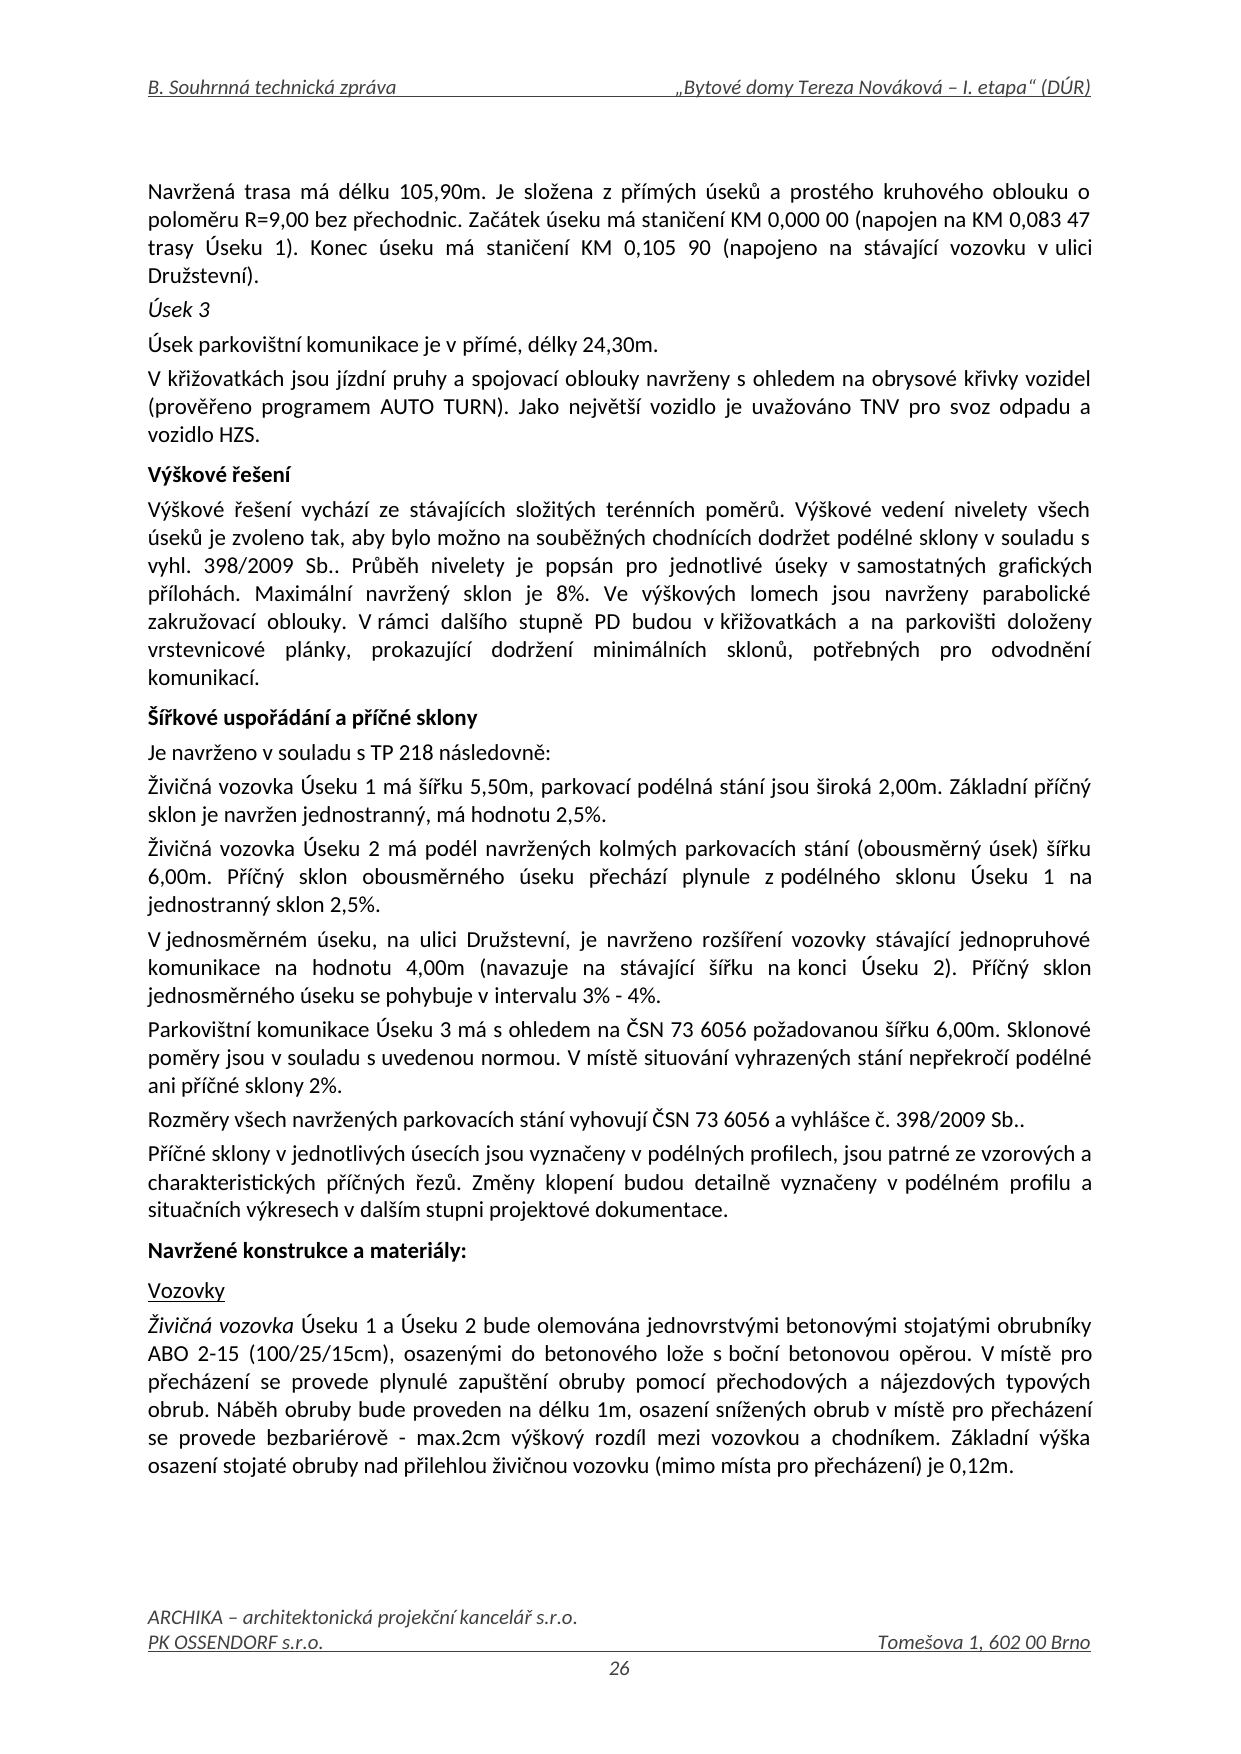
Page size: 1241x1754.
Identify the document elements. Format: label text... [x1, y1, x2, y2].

list Je navrženo v souladu s TP 218 následovně: [148, 738, 1092, 766]
text Výškové řešení [148, 461, 1092, 489]
list Živičná vozovka Úseku 1 má šířku 5,50m, parkovací podélná stání jsou široká 2,00m. Základní příčný sklon je navržen jednostranný, má hodnotu 2,5%. [148, 772, 1092, 828]
text Navržené konstrukce a materiály: [148, 1236, 1092, 1264]
list Rozměry všech navržených parkovacích stání vyhovují ČSN 73 6056 a vyhlášce č. 398/2009 Sb.. [148, 1105, 1092, 1133]
text Šířkové uspořádání a příčné sklony [148, 703, 1092, 732]
list Příčné sklony v jednotlivých úsecích jsou vyznačeny v podélných profilech, jsou patrné ze vzorových a charakteristických příčných řezů. Změny klopení budou detailně vyznačeny v podélném profilu a situačních výkresech v dalším stupni projektové dokumentace. [148, 1139, 1092, 1224]
list Navržená trasa má délku 105,90m. Je složena z přímých úseků a prostého kruhového oblouku o poloměru R=9,00 bez přechodnic. Začátek úseku má staničení KM 0,000 00 (napojen na KM 0,083 47 trasy Úseku 1). Konec úseku má staničení KM 0,105 90 (napojeno na stávající vozovku v ulici Družstevní). [148, 177, 1092, 289]
list Parkovištní komunikace Úseku 3 má s ohledem na ČSN 73 6056 požadovanou šířku 6,00m. Sklonové poměry jsou v souladu s uvedenou normou. V místě situování vyhrazených stání nepřekročí podélné ani příčné sklony 2%. [148, 1015, 1092, 1099]
list V křižovatkách jsou jízdní pruhy a spojovací oblouky navrženy s ohledem na obrysové křivky vozidel (prověřeno programem AUTO TURN). Jako největší vozidlo je uvažováno TNV pro svoz odpadu a vozidlo HZS. [148, 364, 1092, 448]
list V jednosměrném úseku, na ulici Družstevní, je navrženo rozšíření vozovky stávající jednopruhové komunikace na hodnotu 4,00m (navazuje na stávající šířku na konci Úseku 2). Příčný sklon jednosměrného úseku se pohybuje v intervalu 3% - 4%. [148, 925, 1092, 1009]
list Živičná vozovka Úseku 1 a Úseku 2 bude olemována jednovrstvými betonovými stojatými obrubníky ABO 2-15 (100/25/15cm), osazenými do betonového lože s boční betonovou opěrou. V místě pro přecházení se provede plynulé zapuštění obruby pomocí přechodových a nájezdových typových obrub. Náběh obruby bude proveden na délku 1m, osazení snížených obrub v místě pro přecházení se provede bezbariérově - max.2cm výškový rozdíl mezi vozovkou a chodníkem. Základní výška osazení stojaté obruby nad přilehlou živičnou vozovku (mimo místa pro přecházení) je 0,12m. [148, 1311, 1092, 1479]
list Výškové řešení vychází ze stávajících složitých terénních poměrů. Výškové vedení nivelety všech úseků je zvoleno tak, aby bylo možno na souběžných chodnících dodržet podélné sklony v souladu s vyhl. 398/2009 Sb.. Průběh nivelety je popsán pro jednotlivé úseky v samostatných grafických přílohách. Maximální navržený sklon je 8%. Ve výškových lomech jsou navrženy parabolické zakružovací oblouky. V rámci dalšího stupně PD budou v křižovatkách a na parkovišti doloženy vrstevnicové plánky, prokazující dodržení minimálních sklonů, potřebných pro odvodnění komunikací. [148, 495, 1092, 691]
list Živičná vozovka Úseku 2 má podél navržených kolmých parkovacích stání (obousměrný úsek) šířku 6,00m. Příčný sklon obousměrného úseku přechází plynule z podélného sklonu Úseku 1 na jednostranný sklon 2,5%. [148, 834, 1092, 918]
text Vozovky [148, 1277, 1092, 1305]
list Úsek parkovištní komunikace je v přímé, délky 24,30m. [148, 330, 1092, 358]
list Úsek 3 [148, 296, 1092, 323]
